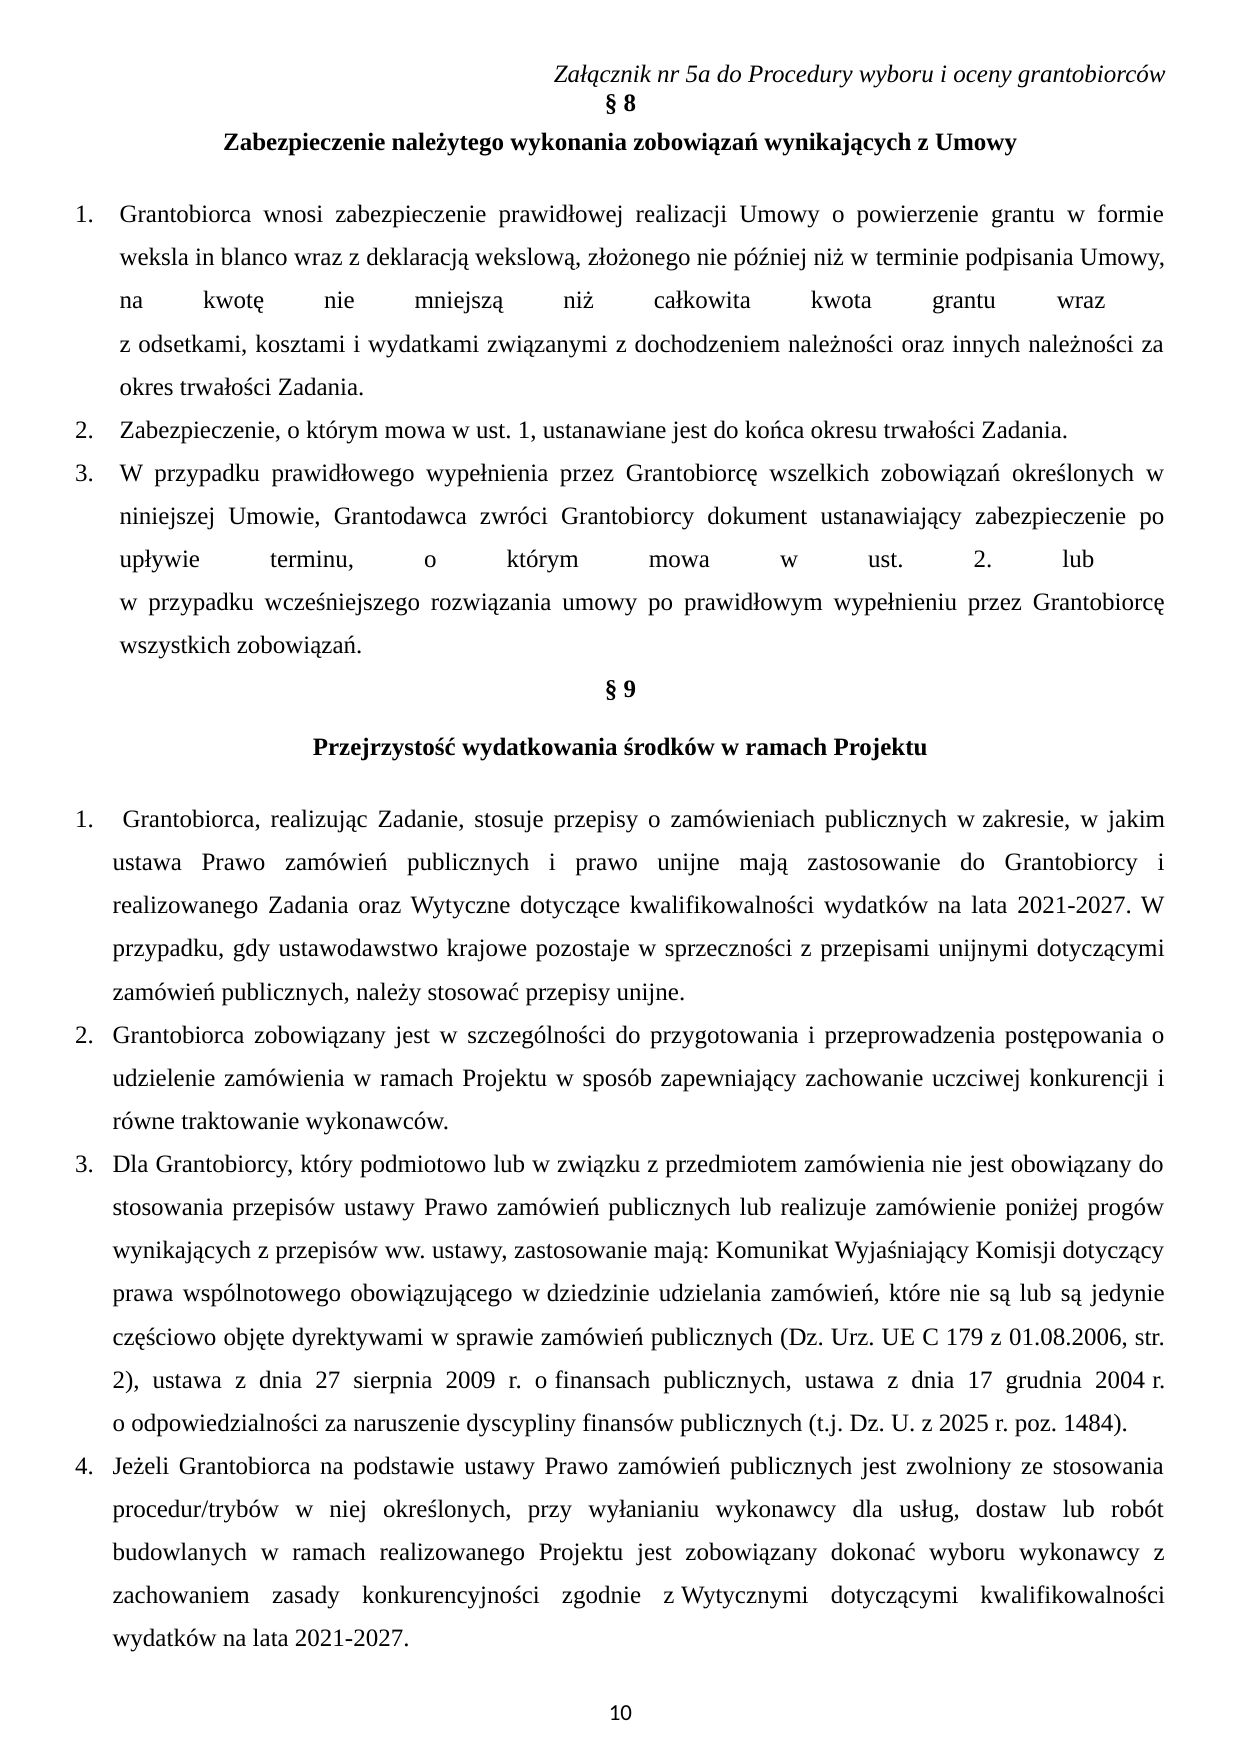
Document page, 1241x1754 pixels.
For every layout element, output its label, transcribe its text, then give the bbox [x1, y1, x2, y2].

list Grantobiorca zobowiązany jest w szczególności do przygotowania i przeprowadzenia postępowania o udzielenie zamówienia w ramach Projektu w sposób zapewniający zachowanie uczciwej konkurencji i równe traktowanie wykonawców. [75, 1020, 1165, 1135]
list Jeżeli Grantobiorca na podstawie ustawy Prawo zamówień publicznych jest zwolniony ze stosowania procedur/trybów w niej określonych, przy wyłanianiu wykonawcy dla usług, dostaw lub robót budowlanych w ramach realizowanego Projektu jest zobowiązany dokonać wyboru wykonawcy z zachowaniem zasady konkurencyjności zgodnie z Wytycznymi dotyczącymi kwalifikowalności wydatków na lata 2021-2027. [75, 1451, 1165, 1652]
list W przypadku prawidłowego wypełnienia przez Grantobiorcę wszelkich zobowiązań określonych w niniejszej Umowie, Grantodawca zwróci Grantobiorcy dokument ustanawiający zabezpieczenie po upływie terminu, o którym mowa w ust. 2. lub w przypadku wcześniejszego rozwiązania umowy po prawidłowym wypełnieniu przez Grantobiorcę wszystkich zobowiązań. [75, 458, 1165, 659]
list Zabezpieczenie, o którym mowa w ust. 1, ustanawiane jest do końca okresu trwałości Zadania. [75, 415, 1165, 444]
list Grantobiorca wnosi zabezpieczenie prawidłowej realizacji Umowy o powierzenie grantu w formie weksla in blanco wraz z deklaracją wekslową, złożonego nie później niż w terminie podpisania Umowy, na kwotę nie mniejszą niż całkowita kwota grantu wraz z odsetkami, kosztami i wydatkami związanymi z dochodzeniem należności oraz innych należności za okres trwałości Zadania. [75, 199, 1165, 401]
subtitle § 9 [75, 674, 1165, 702]
subtitle Przejrzystość wydatkowania środków w ramach Projektu [75, 732, 1165, 761]
list Dla Grantobiorcy, który podmiotowo lub w związku z przedmiotem zamówienia nie jest obowiązany do stosowania przepisów ustawy Prawo zamówień publicznych lub realizuje zamówienie poniżej progów wynikających z przepisów ww. ustawy, zastosowanie mają: Komunikat Wyjaśniający Komisji dotyczący prawa wspólnotowego obowiązującego w dziedzinie udzielania zamówień, które nie są lub są jedynie częściowo objęte dyrektywami w sprawie zamówień publicznych (Dz. Urz. UE C 179 z 01.08.2006, str. 2), ustawa z dnia 27 sierpnia 2009 r. o finansach publicznych, ustawa z dnia 17 grudnia 2004 r. o odpowiedzialności za naruszenie dyscypliny finansów publicznych (t.j. Dz. U. z 2025 r. poz. 1484). [75, 1149, 1165, 1437]
subtitle § 8 [75, 88, 1165, 117]
subtitle Zabezpieczenie należytego wykonania zobowiązań wynikających z Umowy [75, 127, 1165, 156]
list Grantobiorca, realizując Zadanie, stosuje przepisy o zamówieniach publicznych w zakresie, w jakim ustawa Prawo zamówień publicznych i prawo unijne mają zastosowanie do Grantobiorcy i realizowanego Zadania oraz Wytyczne dotyczące kwalifikowalności wydatków na lata 2021-2027. W przypadku, gdy ustawodawstwo krajowe pozostaje w sprzeczności z przepisami unijnymi dotyczącymi zamówień publicznych, należy stosować przepisy unijne. [75, 804, 1165, 1005]
